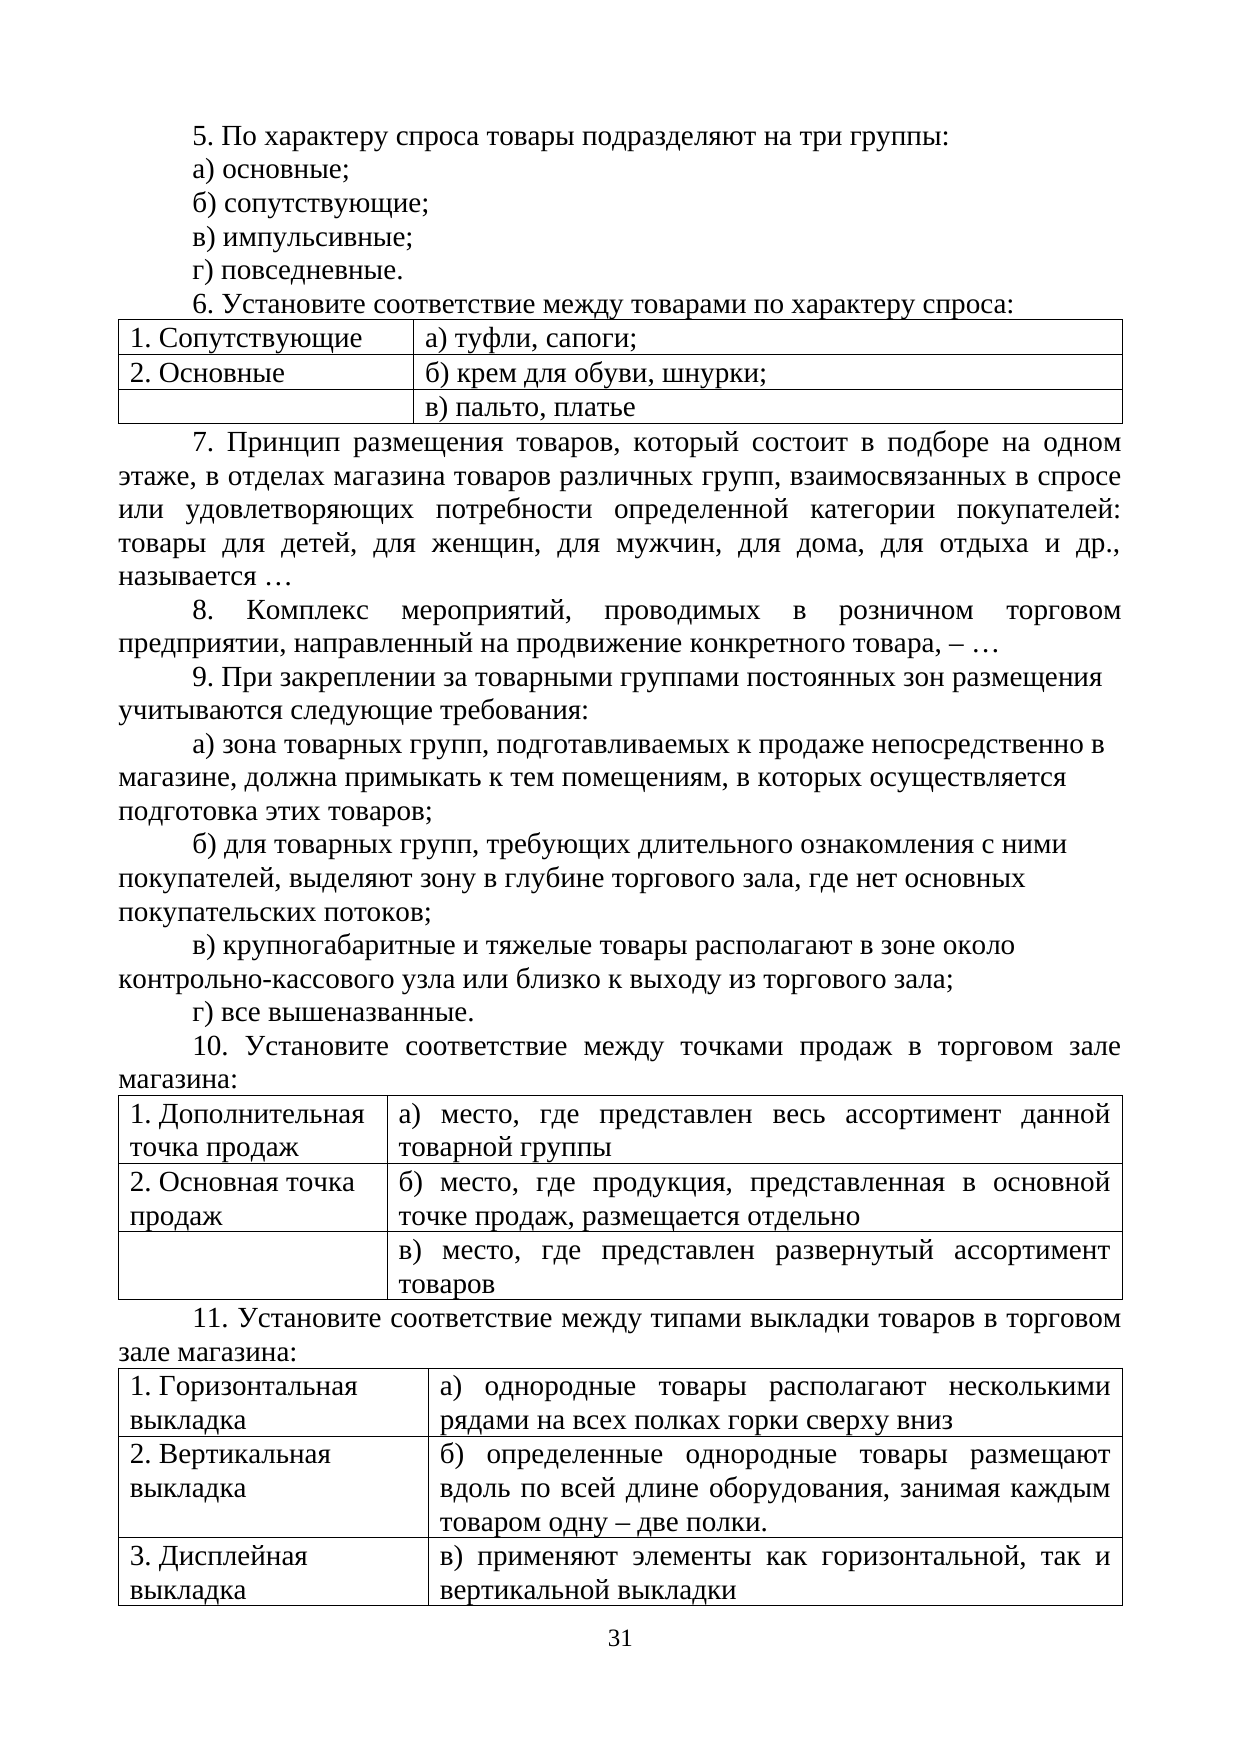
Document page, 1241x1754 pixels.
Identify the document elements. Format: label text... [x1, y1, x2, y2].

text в) импульсивные; [118, 219, 1122, 252]
text 5. По характеру спроса товары подразделяют на три группы: [118, 118, 1122, 152]
text г) все вышеназванные. [118, 994, 1122, 1028]
text 10. Установите соответствие между точками продаж в торговом зале магазина: [118, 1028, 1122, 1095]
text 9. При закреплении за товарными группами постоянных зон размещения учитываются следующие требования: [118, 659, 1122, 726]
text 7. Принцип размещения товаров, который состоит в подборе на одном этаже, в отделах магазина товаров различных групп, взаимосвязанных в спросе или удовлетворяющих потребности определенной категории покупателей: товары для детей, для женщин, для мужчин, для дома, для отдыха и др., называется … [118, 424, 1122, 592]
table_cell в) место, где представлен развернутый ассортимент товаров [388, 1232, 1122, 1299]
text 8. Комплекс мероприятий, проводимых в розничном торговом предприятии, направленный на продвижение конкретного товара, – … [118, 592, 1122, 659]
table_cell 3. Дисплейная выкладка [119, 1538, 428, 1605]
table_cell б) крем для обуви, шнурки; [414, 355, 1122, 388]
text 6. Установите соответствие между товарами по характеру спроса: [118, 286, 1122, 319]
text б) сопутствующие; [118, 185, 1122, 219]
table_cell б) место, где продукция, представленная в основной точке продаж, размещается отдельно [388, 1164, 1122, 1231]
table_header а) однородные товары располагают несколькими рядами на всех полках горки сверху вниз [429, 1369, 1122, 1436]
table_cell б) определенные однородные товары размещают вдоль по всей длине оборудования, занимая каждым товаром одну – две полки. [429, 1437, 1122, 1537]
table_cell 2. Основные [119, 355, 413, 388]
table_cell в) пальто, платье [414, 390, 1122, 423]
table_cell в) применяют элементы как горизонтальной, так и вертикальной выкладки [429, 1538, 1122, 1605]
text а) основные; [118, 152, 1122, 185]
table_cell 2. Вертикальная выкладка [119, 1437, 428, 1537]
table_header 1. Сопутствующие [119, 320, 413, 354]
text в) крупногабаритные и тяжелые товары располагают в зоне около контрольно-кассового узла или близко к выходу из торгового зала; [118, 927, 1122, 994]
table_header а) туфли, сапоги; [414, 320, 1122, 354]
table_header 1. Горизонтальная выкладка [119, 1369, 428, 1436]
text 11. Установите соответствие между типами выкладки товаров в торговом зале магазина: [118, 1300, 1122, 1367]
table_cell 2. Основная точка продаж [119, 1164, 387, 1231]
table_cell [119, 390, 413, 423]
text а) зона товарных групп, подготавливаемых к продаже непосредственно в магазине, должна примыкать к тем помещениям, в которых осуществляется подготовка этих товаров; [118, 726, 1122, 827]
table_header 1. Дополнительная точка продаж [119, 1096, 387, 1163]
text б) для товарных групп, требующих длительного ознакомления с ними покупателей, выделяют зону в глубине торгового зала, где нет основных покупательских потоков; [118, 827, 1122, 927]
table_cell [119, 1232, 387, 1299]
text г) повседневные. [118, 252, 1122, 286]
table_header а) место, где представлен весь ассортимент данной товарной группы [388, 1096, 1122, 1163]
